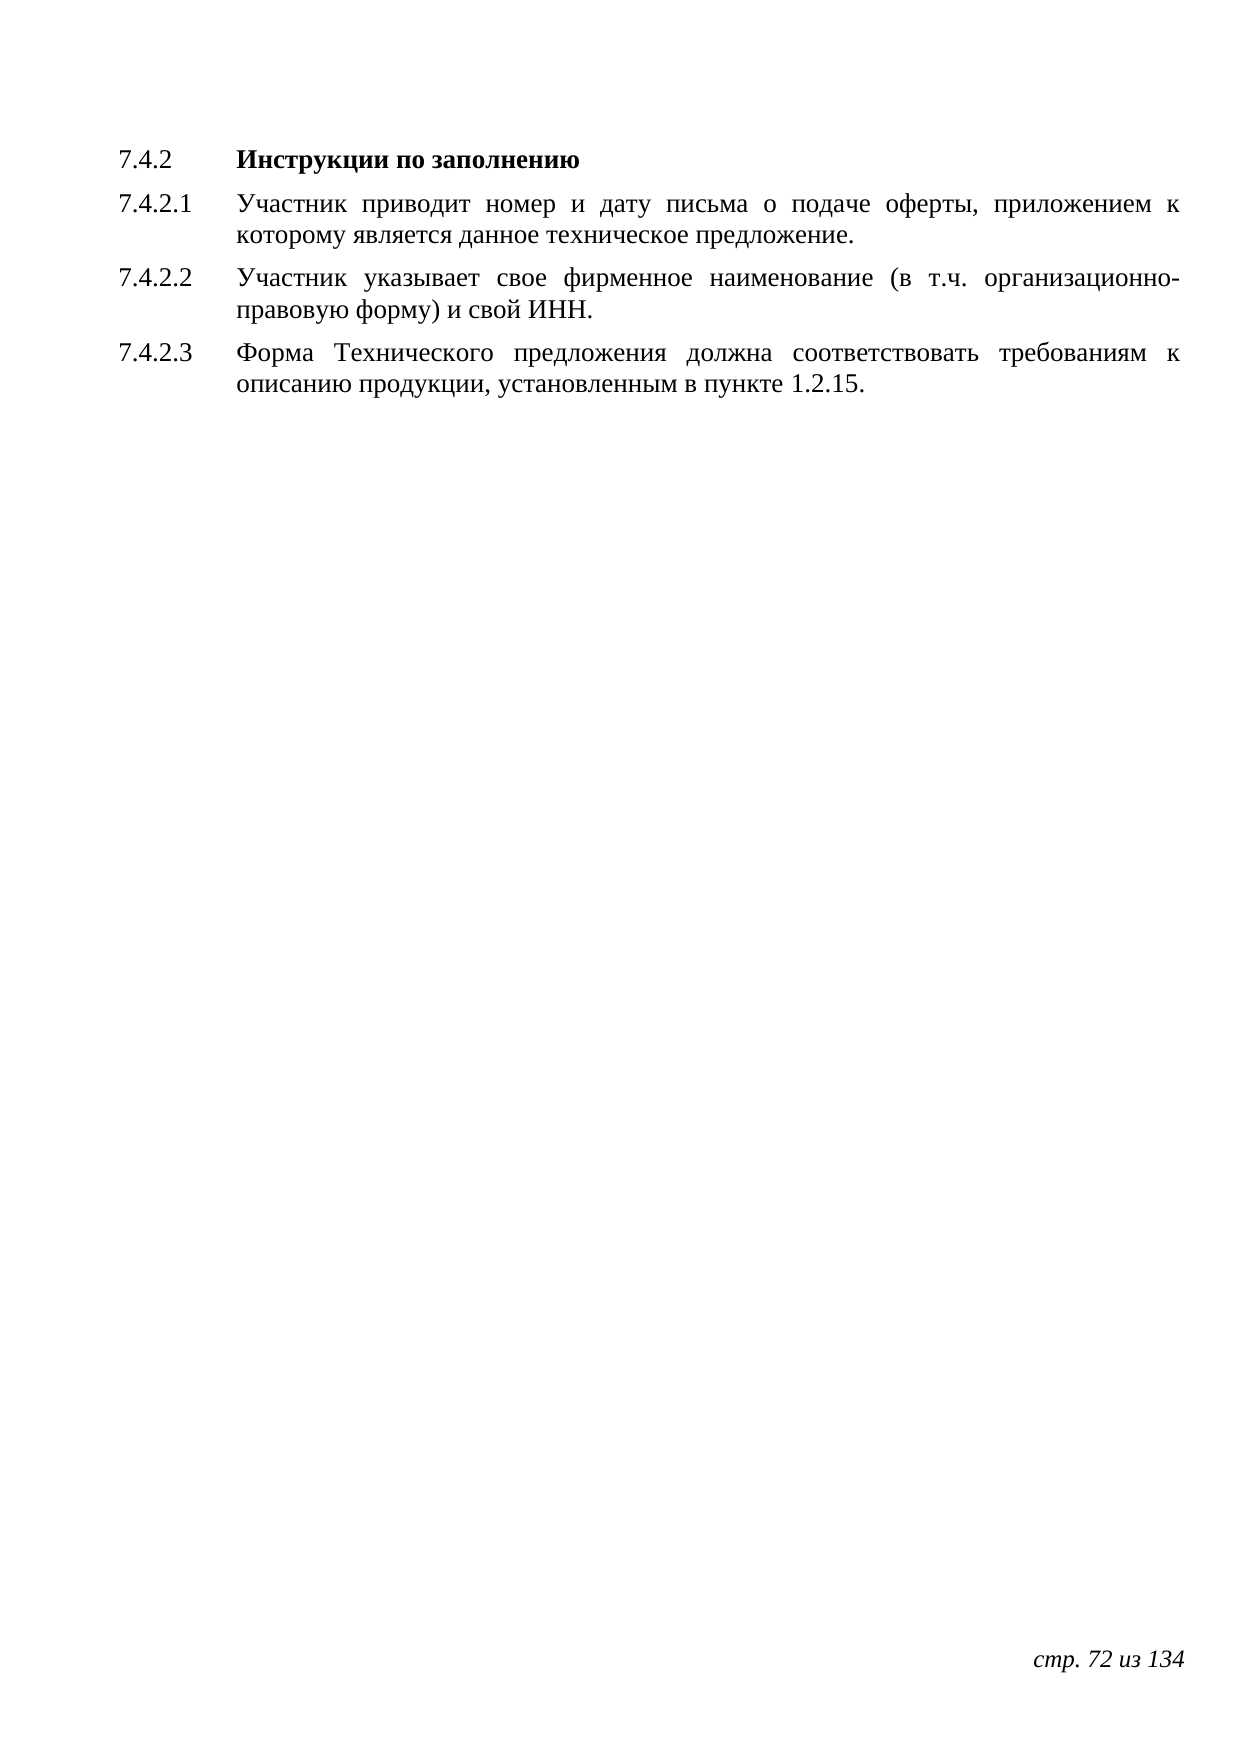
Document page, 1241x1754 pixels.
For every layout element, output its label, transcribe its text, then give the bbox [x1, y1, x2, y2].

text Форма Технического предложения должна соответствовать требованиям к описанию продукции, установленным в пункте 1.2.15. [118, 336, 1181, 399]
text Участник приводит номер и дату письма о подаче оферты, приложением к которому является данное техническое предложение. [118, 187, 1181, 249]
text Участник указывает свое фирменное наименование (в т.ч. организационно-правовую форму) и свой ИНН. [118, 262, 1181, 324]
text Инструкции по заполнению [118, 143, 1181, 174]
